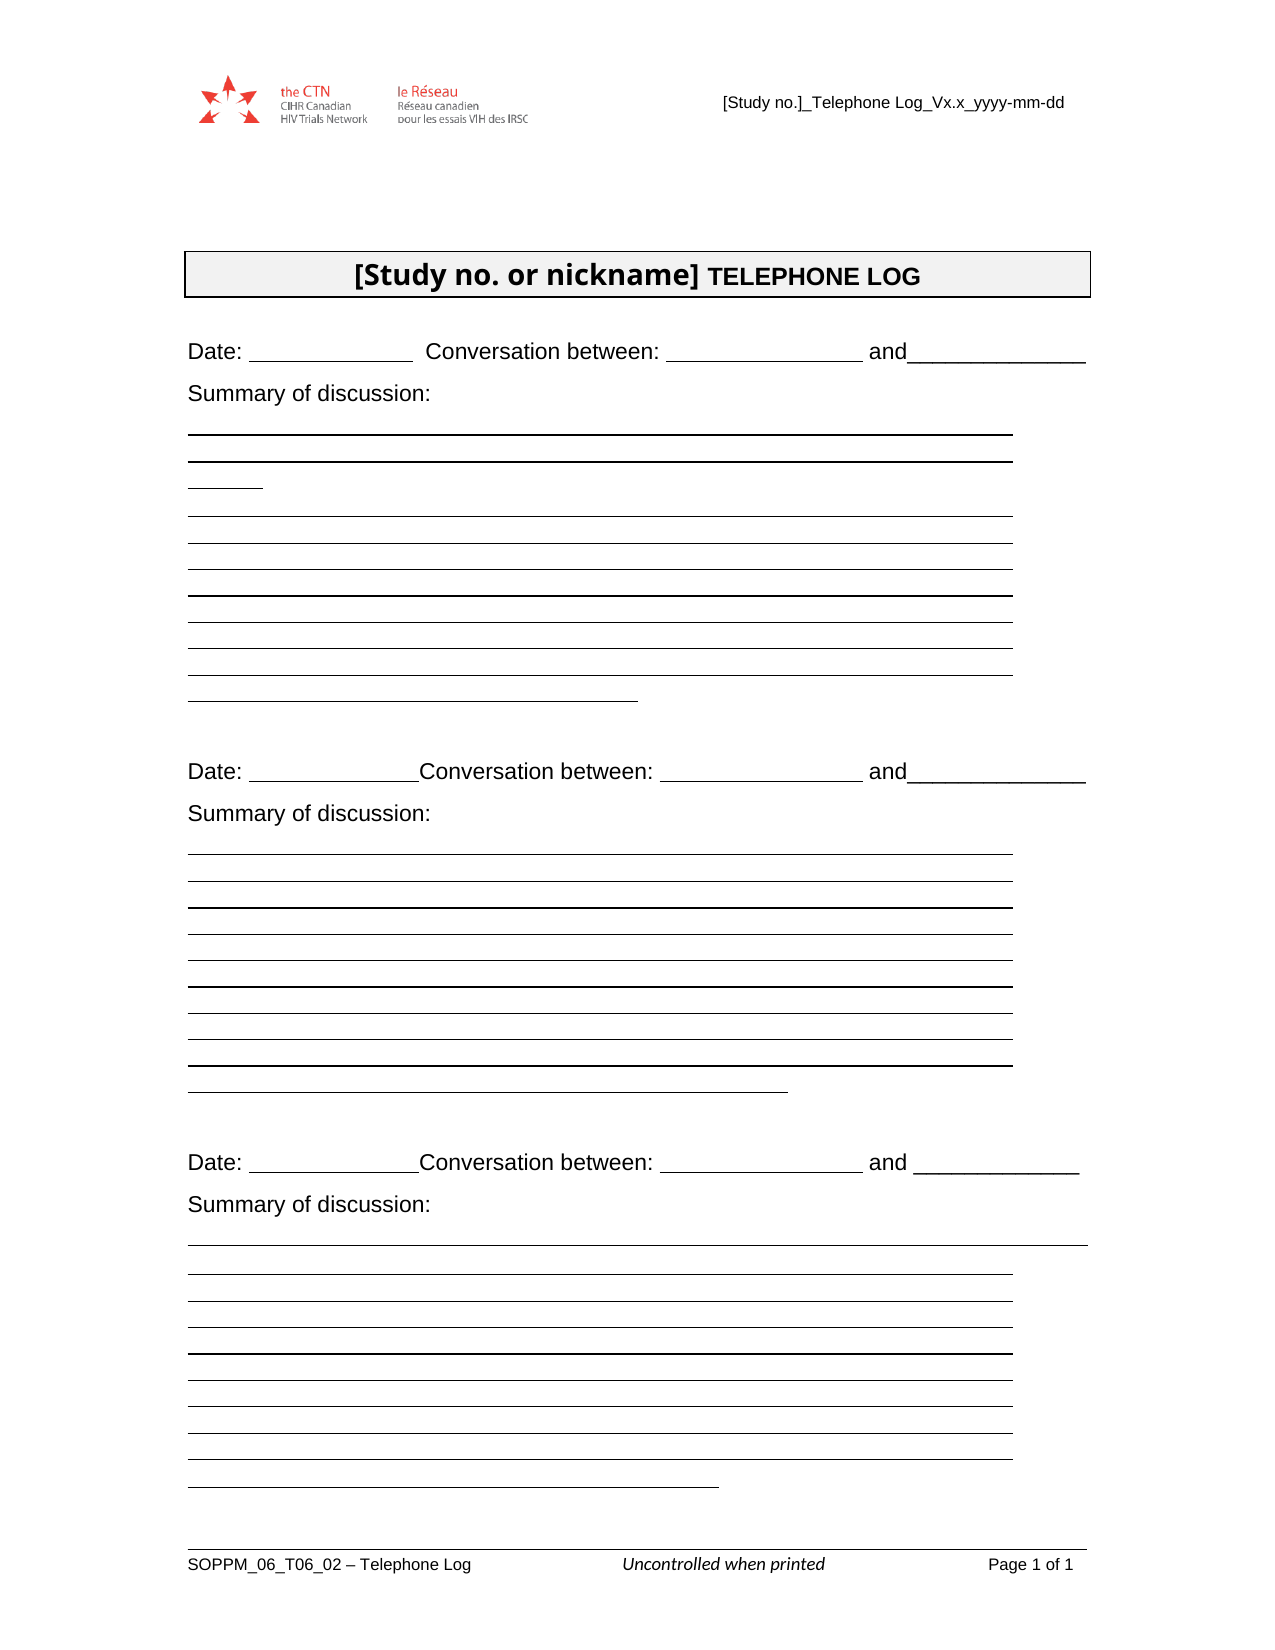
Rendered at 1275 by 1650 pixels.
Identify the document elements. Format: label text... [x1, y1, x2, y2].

text Summary of discussion: [187, 788, 1087, 829]
text Summary of discussion: [187, 1179, 1087, 1220]
text Summary of discussion: [187, 368, 1087, 410]
text Date: Conversation between: and _____________ [187, 1137, 1087, 1179]
text Date: Conversation between: and______________ [187, 746, 1087, 788]
text [Study no. or nickname] TELEPHONE LOG [186, 252, 1090, 296]
text Date: Conversation between: and______________ [187, 326, 1087, 368]
